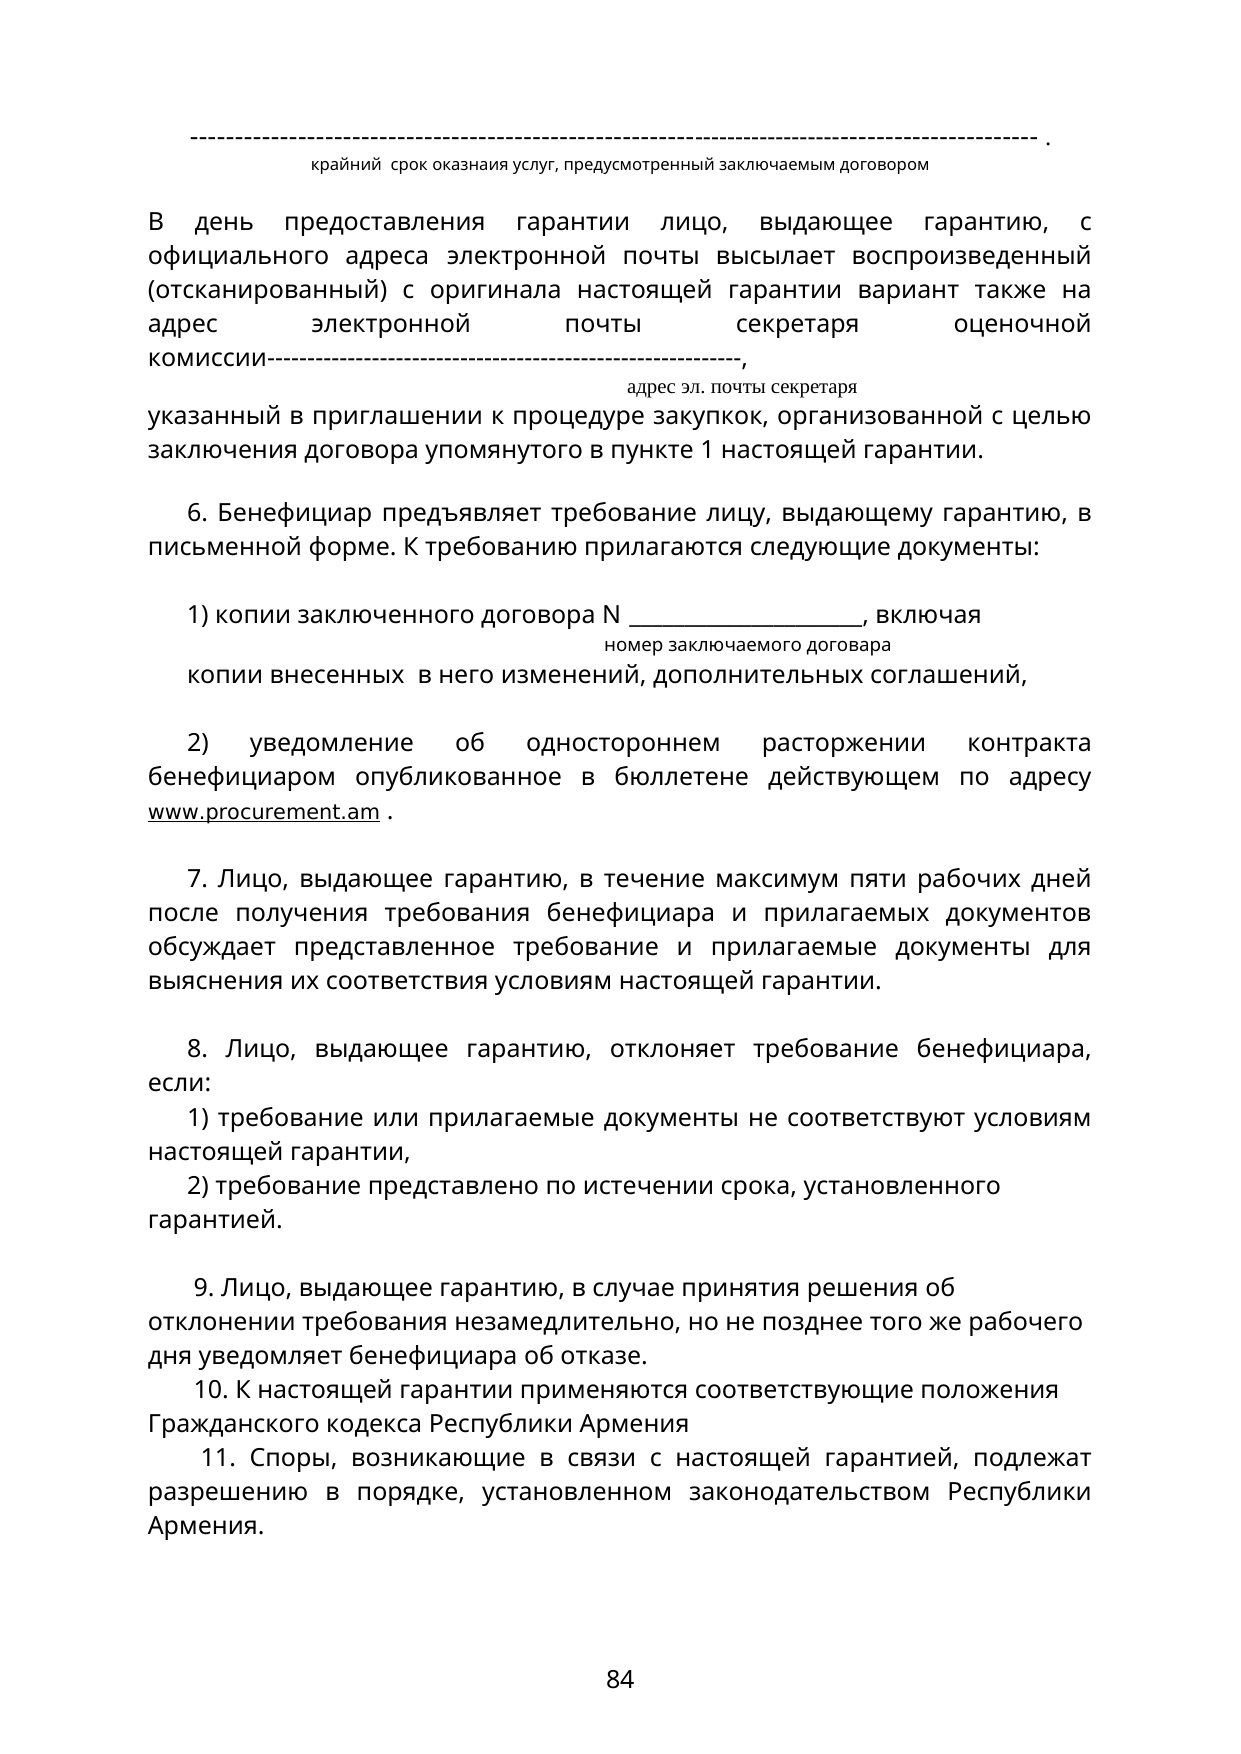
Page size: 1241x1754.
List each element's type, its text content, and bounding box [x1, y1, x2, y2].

text указанный в приглашении к процедуре закупкок, организованной с целью заключения договора упомянутого в пункте 1 настоящей гарантии. [148, 398, 1092, 466]
text адрес эл. почты секретаря [148, 374, 1092, 398]
text ------------------------------------------------------------------------------------------------ . крайний срок оказнаия услуг, предусмотренный заключаемым договором [148, 118, 1092, 175]
text 8. Лицо, выдающее гарантию, отклоняет требование бенефициара, если: [148, 1031, 1092, 1099]
text 10. К настоящей гарантии применяются соответствующие положения Гражданского кодекса Республики Армения [148, 1372, 1092, 1440]
text 7. Лицо, выдающее гарантию, в течение максимум пяти рабочих дней после получения требования бенефициара и прилагаемых документов обсуждает представленное требование и прилагаемые документы для выяснения их соответствия условиям настоящей гарантии. [148, 861, 1092, 997]
text 6. Бенефициар предъявляет требование лицу, выдающему гарантию, в письменной форме. К требованию прилагаются следующие документы: [148, 494, 1092, 563]
text 1) требование или прилагаемые документы не соответствуют условиям настоящей гарантии, [148, 1099, 1092, 1167]
text 11. Споры, возникающие в связи с настоящей гарантией, подлежат разрешению в порядке, установленном законодательством Республики Армения. [148, 1440, 1092, 1542]
text копии внесенных в него изменений, дополнительных соглашений, [148, 656, 1092, 690]
text 1) копии заключенного договора N _____________________, включая [148, 597, 1092, 631]
text 9. Лицо, выдающее гарантию, в случае принятия решения об отклонении требования незамедлительно, но не позднее того же рабочего дня уведомляет бенефициара об отказе. [148, 1269, 1092, 1372]
text В день предоставления гарантии лицо, выдающее гарантию, с официального адреса электронной почты высылает воспроизведенный (отсканированный) с оригинала настоящей гарантии вариант также на адрес электронной почты секретаря оценочной комиссии-----------------------------------------------------------, [148, 204, 1092, 374]
text 2) уведомление об одностороннем расторжении контракта бенефициаром опубликованное в бюллетене действующем по адресу www.procurement.am . [148, 724, 1092, 827]
text номер заключаемого договара [148, 631, 1092, 656]
text 2) требование представлено по истечении срока, установленного гарантией. [148, 1167, 1092, 1235]
